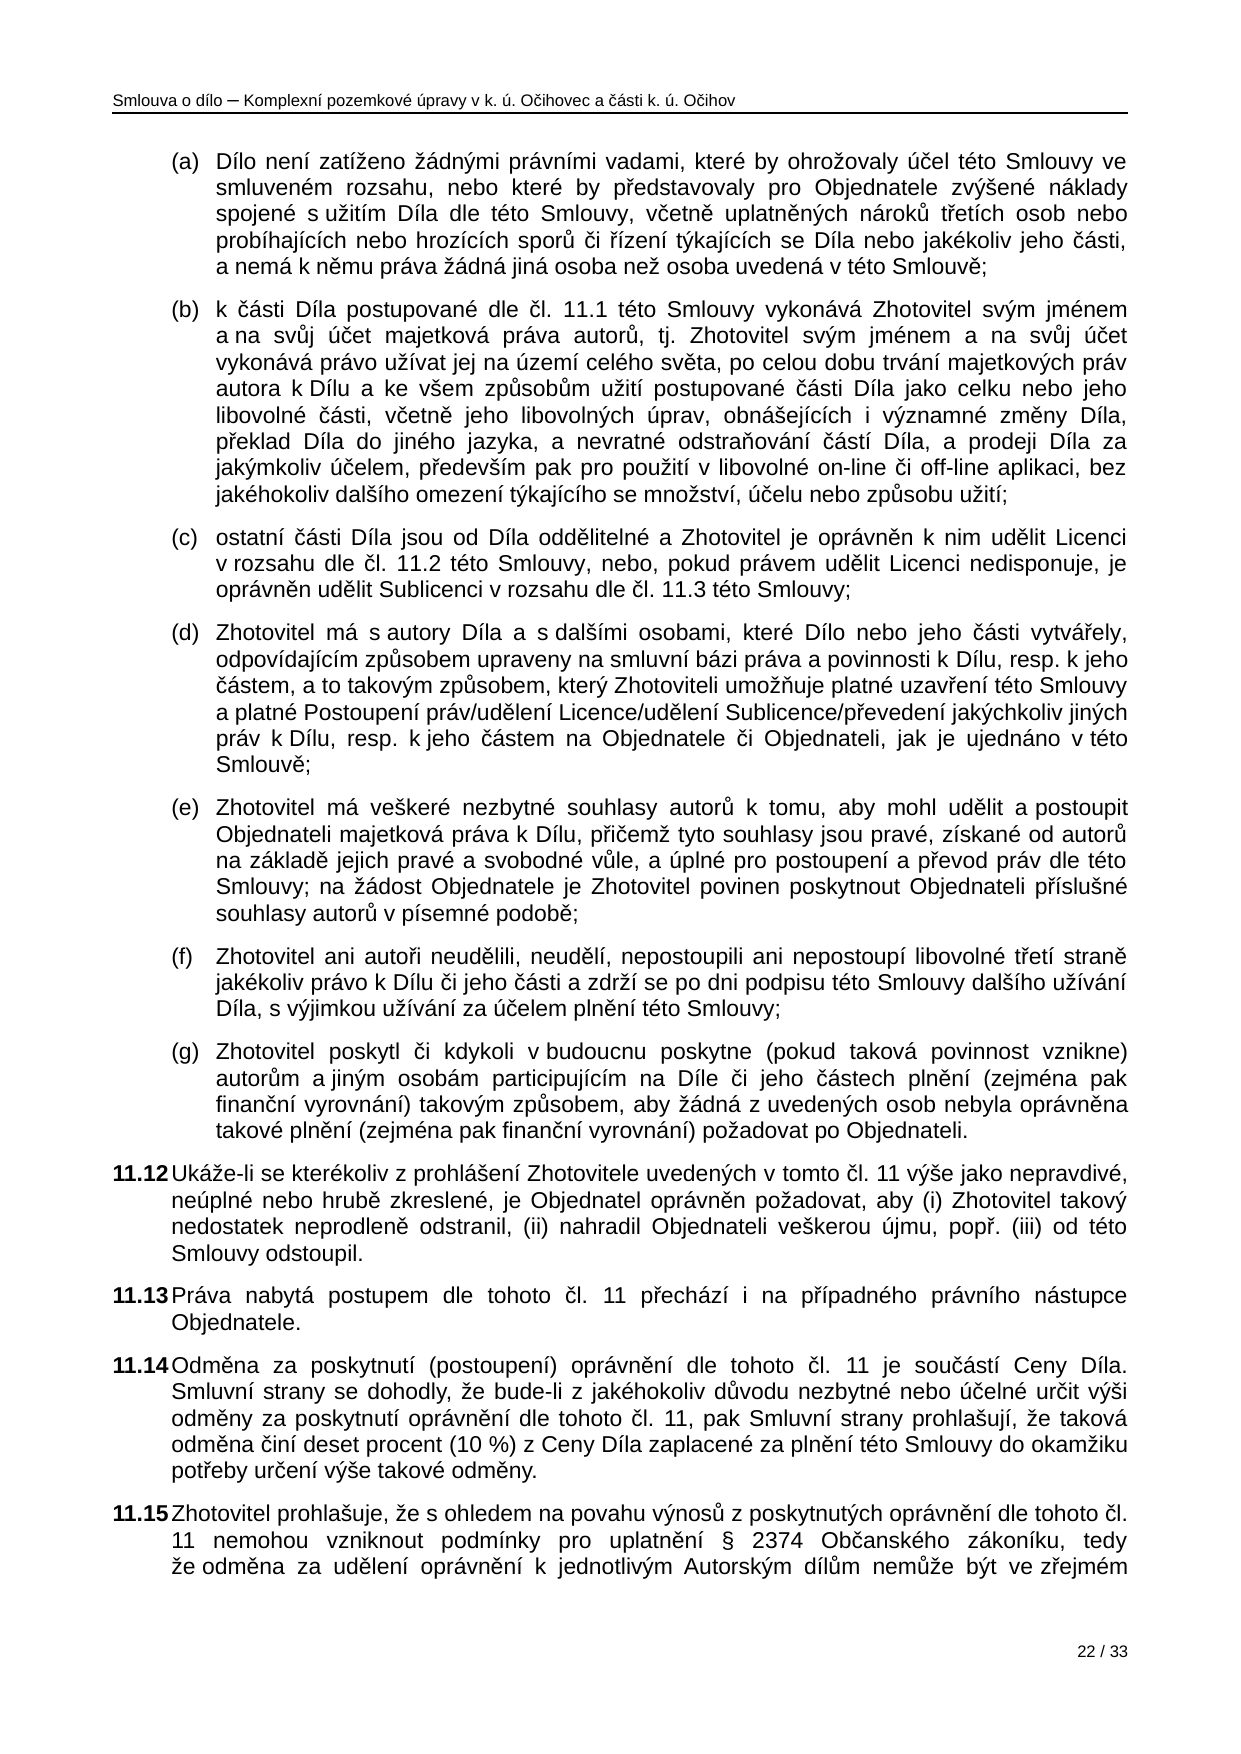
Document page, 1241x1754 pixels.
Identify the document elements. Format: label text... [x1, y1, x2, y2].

text k části Díla postupované dle čl. 11.1 této Smlouvy vykonává Zhotovitel svým jménem a na svůj účet majetková práva autorů, tj. Zhotovitel svým jménem a na svůj účet vykonává právo užívat jej na území celého světa, po celou dobu trvání majetkových práv autora k Dílu a ke všem způsobům užití postupované části Díla jako celku nebo jeho libovolné části, včetně jeho libovolných úprav, obnášejících i významné změny Díla, překlad Díla do jiného jazyka, a nevratné odstraňování částí Díla, a prodeji Díla za jakýmkoliv účelem, především pak pro použití v libovolné on-line či off-line aplikaci, bez jakéhokoliv dalšího omezení týkajícího se množství, účelu nebo způsobu užití; [171, 296, 1128, 507]
list Dílo není zatíženo žádnými právními vadami, které by ohrožovaly účel této Smlouvy ve smluveném rozsahu, nebo které by představovaly pro Objednatele zvýšené náklady spojené s užitím Díla dle této Smlouvy, včetně uplatněných nároků třetích osob nebo probíhajících nebo hrozících sporů či řízení týkajících se Díla nebo jakékoliv jeho části, a nemá k němu práva žádná jiná osoba než osoba uvedená v této Smlouvě; [171, 148, 1128, 279]
text Práva nabytá postupem dle tohoto čl. 11 přechází i na případného právního nástupce Objednatele. [112, 1282, 1128, 1335]
text Odměna za poskytnutí (postoupení) oprávnění dle tohoto čl. 11 je součástí Ceny Díla. Smluvní strany se dohodly, že bude-li z jakéhokoliv důvodu nezbytné nebo účelné určit výši odměny za poskytnutí oprávnění dle tohoto čl. 11, pak Smluvní strany prohlašují, že taková odměna činí deset procent (10 %) z Ceny Díla zaplacené za plnění této Smlouvy do okamžiku potřeby určení výše takové odměny. [112, 1352, 1128, 1484]
text Zhotovitel poskytl či kdykoli v budoucnu poskytne (pokud taková povinnost vznikne) autorům a jiným osobám participujícím na Díle či jeho částech plnění (zejména pak finanční vyrovnání) takovým způsobem, aby žádná z uvedených osob nebyla oprávněna takové plnění (zejména pak finanční vyrovnání) požadovat po Objednateli. [171, 1038, 1128, 1144]
text Zhotovitel má veškeré nezbytné souhlasy autorů k tomu, aby mohl udělit a postoupit Objednateli majetková práva k Dílu, přičemž tyto souhlasy jsou pravé, získané od autorů na základě jejich pravé a svobodné vůle, a úplné pro postoupení a převod práv dle této Smlouvy; na žádost Objednatele je Zhotovitel povinen poskytnout Objednateli příslušné souhlasy autorů v písemné podobě; [171, 794, 1128, 926]
text Zhotovitel má s autory Díla a s dalšími osobami, které Dílo nebo jeho části vytvářely, odpovídajícím způsobem upraveny na smluvní bázi práva a povinnosti k Dílu, resp. k jeho částem, a to takovým způsobem, který Zhotoviteli umožňuje platné uzavření této Smlouvy a platné Postoupení práv/udělení Licence/udělení Sublicence/převedení jakýchkoliv jiných práv k Dílu, resp. k jeho částem na Objednatele či Objednateli, jak je ujednáno v této Smlouvě; [171, 619, 1128, 777]
text ostatní části Díla jsou od Díla oddělitelné a Zhotovitel je oprávněn k nim udělit Licenci v rozsahu dle čl. 11.2 této Smlouvy, nebo, pokud právem udělit Licenci nedisponuje, je oprávněn udělit Sublicenci v rozsahu dle čl. 11.3 této Smlouvy; [171, 524, 1128, 603]
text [112, 1500, 1128, 1579]
text Ukáže-li se kterékoliv z prohlášení Zhotovitele uvedených v tomto čl. 11 výše jako nepravdivé, neúplné nebo hrubě zkreslené, je Objednatel oprávněn požadovat, aby (i) Zhotovitel takový nedostatek neprodleně odstranil, (ii) nahradil Objednateli veškerou újmu, popř. (iii) od této Smlouvy odstoupil. [112, 1160, 1128, 1266]
text Zhotovitel ani autoři neudělili, neudělí, nepostoupili ani nepostoupí libovolné třetí straně jakékoliv právo k Dílu či jeho části a zdrží se po dni podpisu této Smlouvy dalšího užívání Díla, s výjimkou užívání za účelem plnění této Smlouvy; [171, 943, 1128, 1022]
